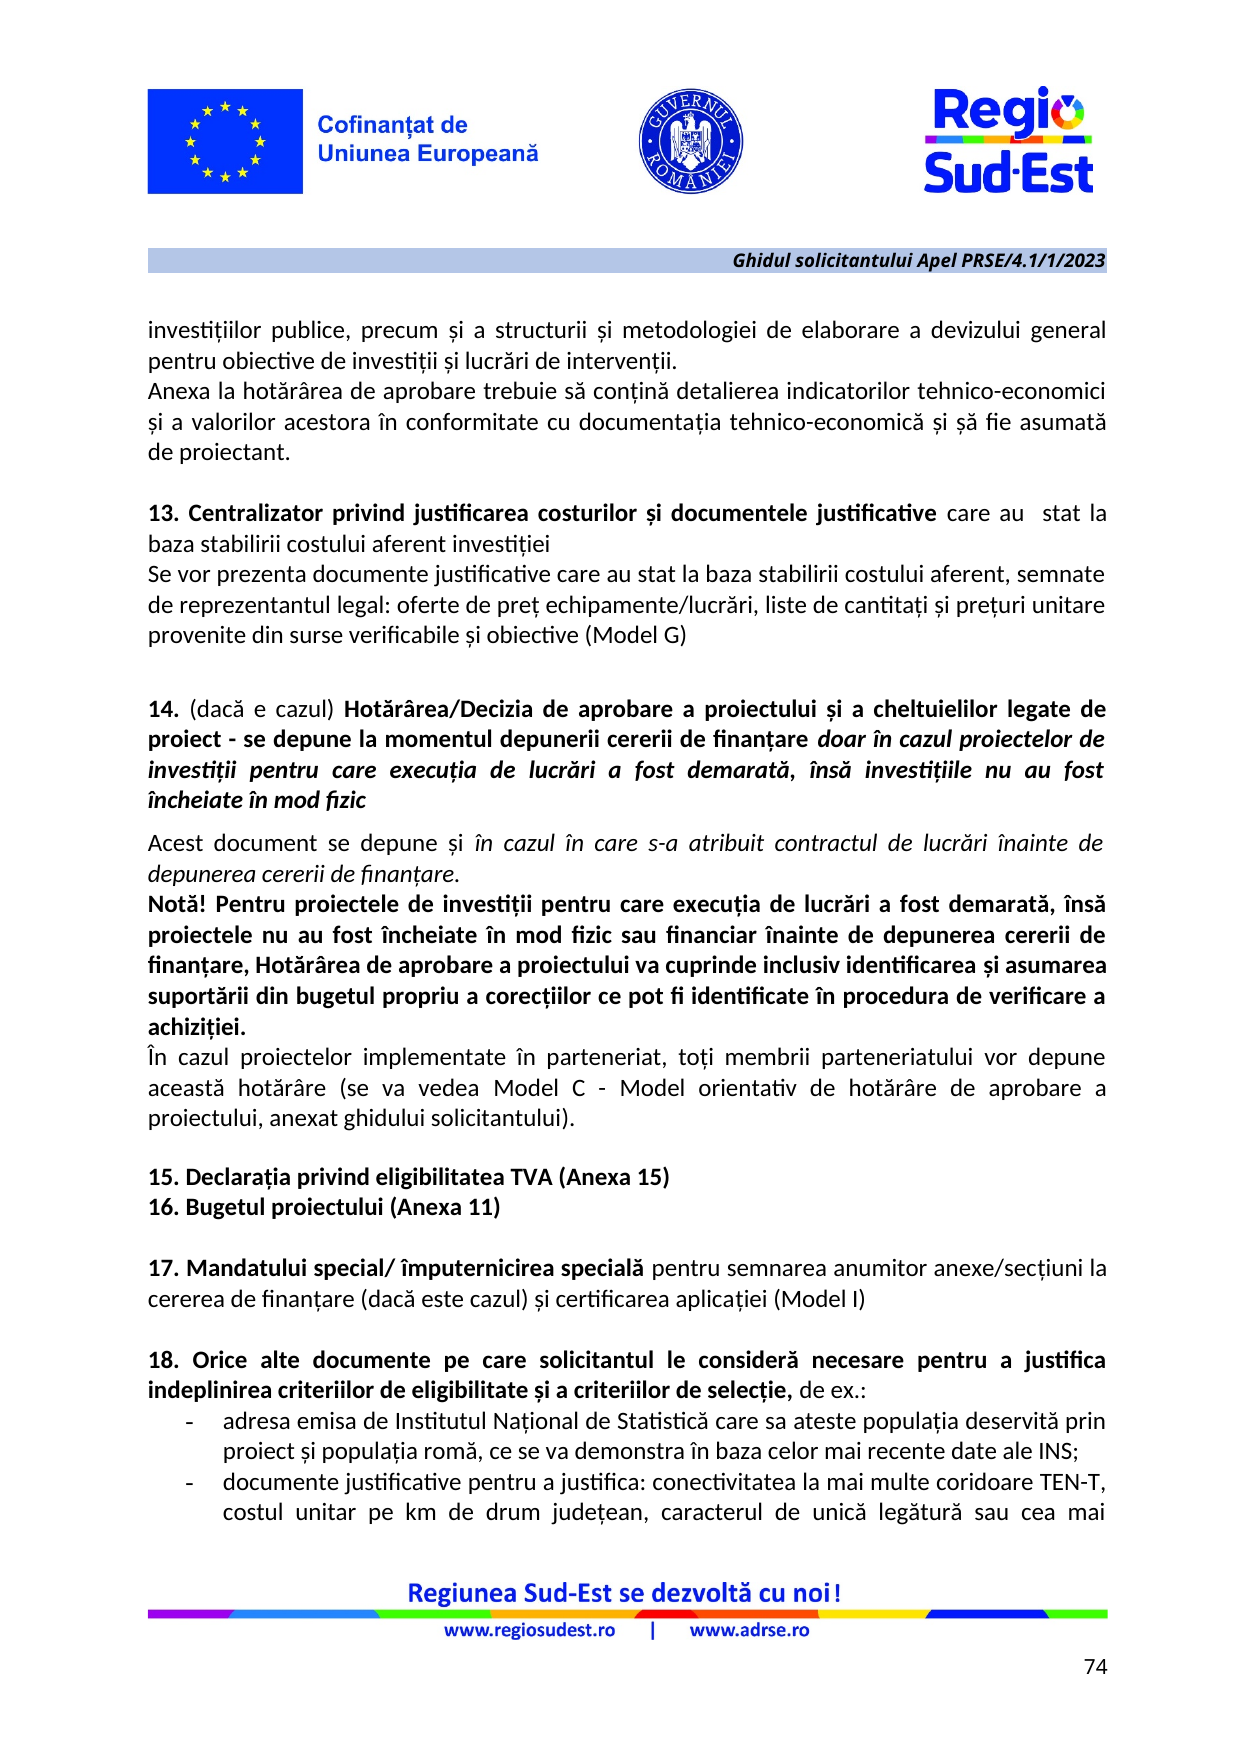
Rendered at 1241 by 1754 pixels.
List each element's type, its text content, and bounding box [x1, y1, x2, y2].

text Acest document se depune și în cazul în care s-a atribuit contractul de lucrări înainte de depunerea cererii de finanțare. [148, 828, 1107, 889]
text 18. Orice alte documente pe care solicitantul le consideră necesare pentru a justifica indeplinirea criteriilor de eligibilitate și a criteriilor de selecție, de ex.: [148, 1344, 1107, 1405]
text Notă! Pentru proiectele de investiţii pentru care execuţia de lucrări a fost demarată, însă proiectele nu au fost încheiate în mod fizic sau financiar înainte de depunerea cererii de finanțare, Hotărârea de aprobare a proiectului va cuprinde inclusiv identificarea şi asumarea suportării din bugetul propriu a corecţiilor ce pot fi identificate în procedura de verificare a achiziţiei. [148, 889, 1107, 1041]
picture [147, 1582, 1108, 1640]
text Anexa la hotărârea de aprobare trebuie să conțină detalierea indicatorilor tehnico-economici şi a valorilor acestora în conformitate cu documentaţia tehnico-economică și șă fie asumată de proiectant. [148, 375, 1107, 467]
list adresa emisa de Institutul Național de Statistică care sa ateste populația deservită prin proiect și populația romă, ce se va demonstra în baza celor mai recente date ale INS; [185, 1405, 1107, 1466]
text 13. Centralizator privind justificarea costurilor și documentele justificative care au stat la baza stabilirii costului aferent investiției [148, 497, 1107, 558]
text 14. (dacă e cazul) Hotărârea/Decizia de aprobare a proiectului și a cheltuielilor legate de proiect - se depune la momentul depunerii cererii de finanțare doar în cazul proiectelor de investiții pentru care execuția de lucrări a fost demarată, însă investițiile nu au fost încheiate în mod fizic [148, 693, 1107, 815]
text 16. Bugetul proiectului (Anexa 11) [148, 1191, 1107, 1222]
picture [147, 86, 1093, 195]
text 15. Declaraţia privind eligibilitatea TVA (Anexa 15) [148, 1161, 1107, 1191]
text Se vor prezenta documente justificative care au stat la baza stabilirii costului aferent, semnate de reprezentantul legal: oferte de preț echipamente/lucrări, liste de cantitați și prețuri unitare provenite din surse verificabile și obiective (Model G) [148, 558, 1107, 650]
text 17. Mandatului special/ împuternicirea specială pentru semnarea anumitor anexe/secţiuni la cererea de finanțare (dacă este cazul) și certificarea aplicaţiei (Model I) [148, 1252, 1107, 1313]
text În cazul proiectelor implementate în parteneriat, toți membrii parteneriatului vor depune această hotărâre (se va vedea Model C - Model orientativ de hotărâre de aprobare a proiectului, anexat ghidului solicitantului). [148, 1041, 1107, 1133]
